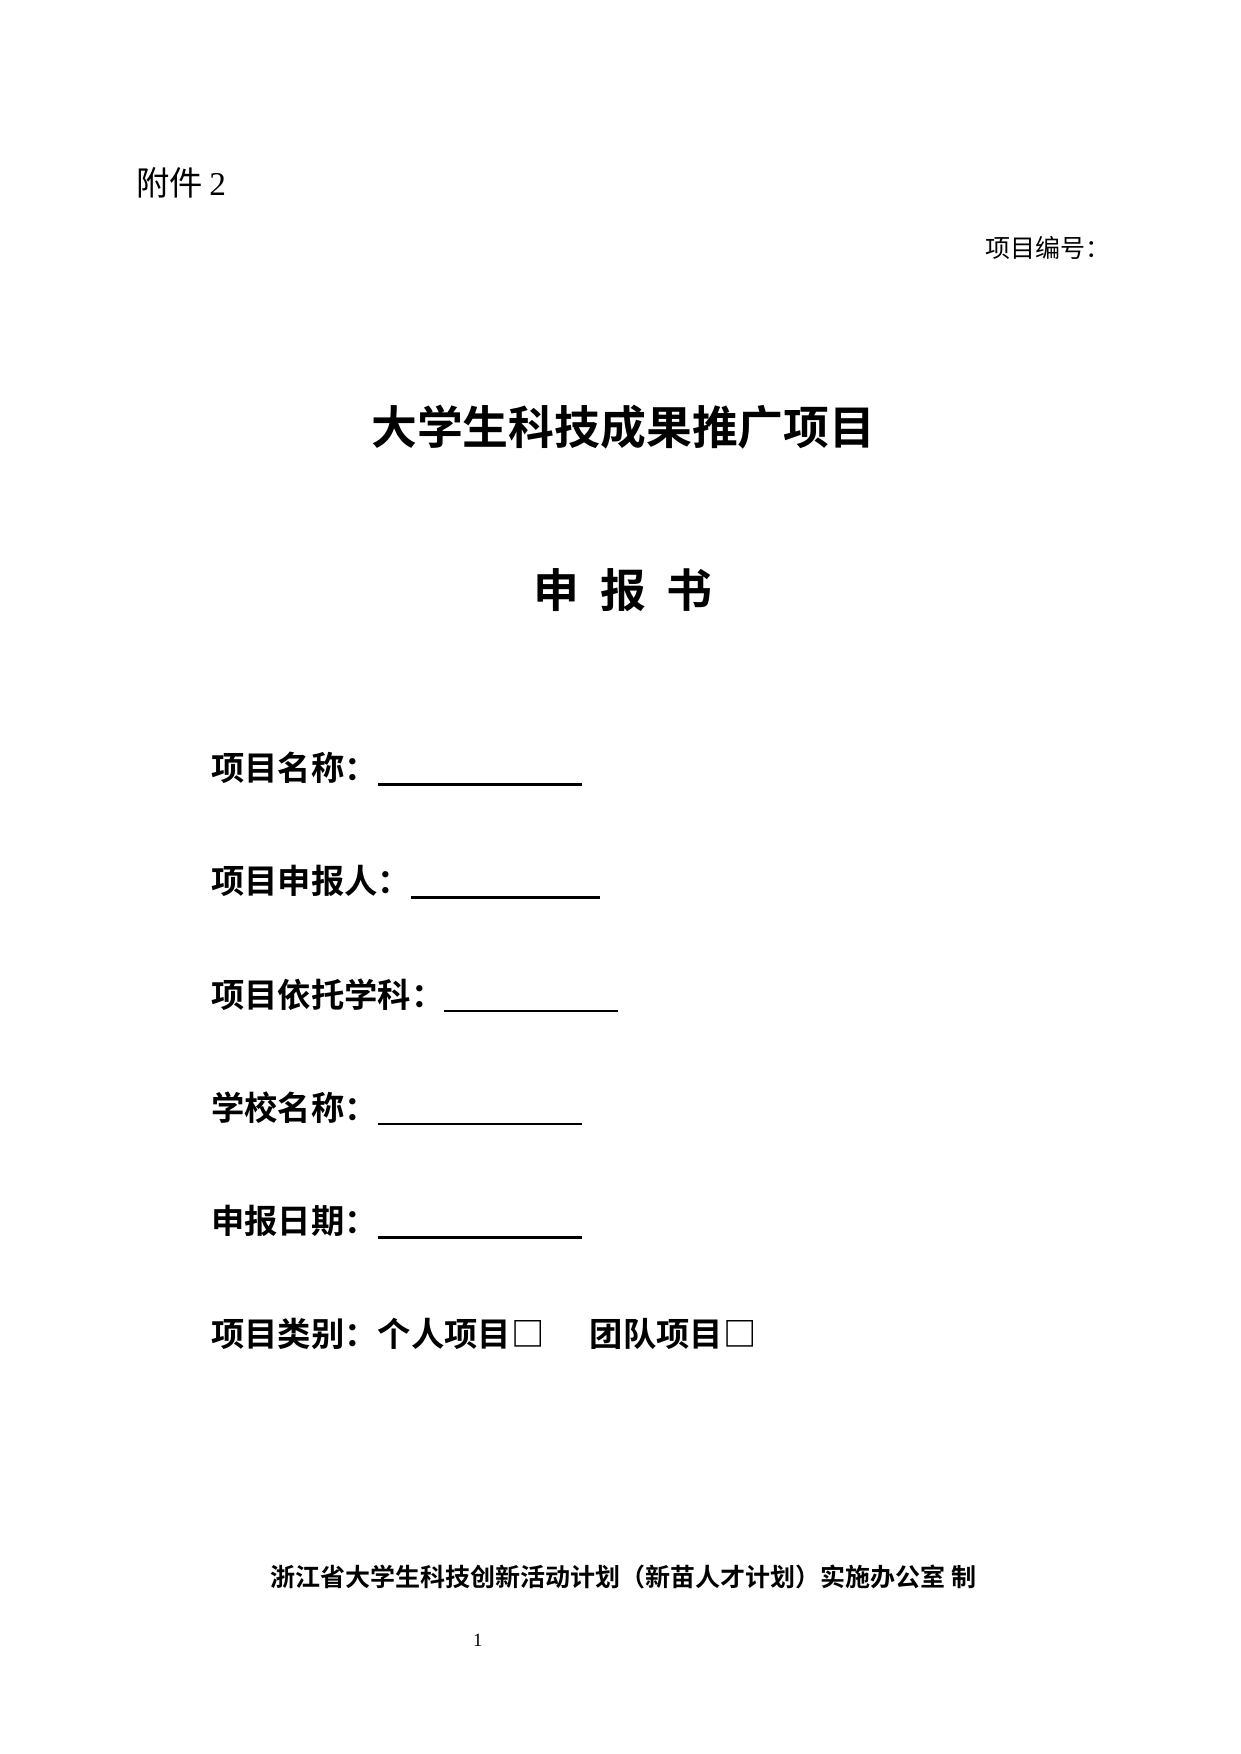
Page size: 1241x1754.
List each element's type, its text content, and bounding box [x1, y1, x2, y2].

text 项目申报人： [136, 847, 1110, 912]
text 大学生科技成果推广项目 [136, 376, 1110, 474]
text 项目名称： [136, 734, 1110, 799]
text 项目类别：个人项目□ 团队项目□ [136, 1300, 1110, 1365]
text 申报日期： [136, 1187, 1110, 1252]
text 项目编号： [136, 214, 1110, 279]
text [136, 1543, 1110, 1608]
text 申 报 书 [136, 539, 1110, 636]
text 学校名称： [136, 1073, 1110, 1138]
text 附件2 [136, 149, 1110, 214]
text 项目依托学科： [136, 960, 1110, 1025]
